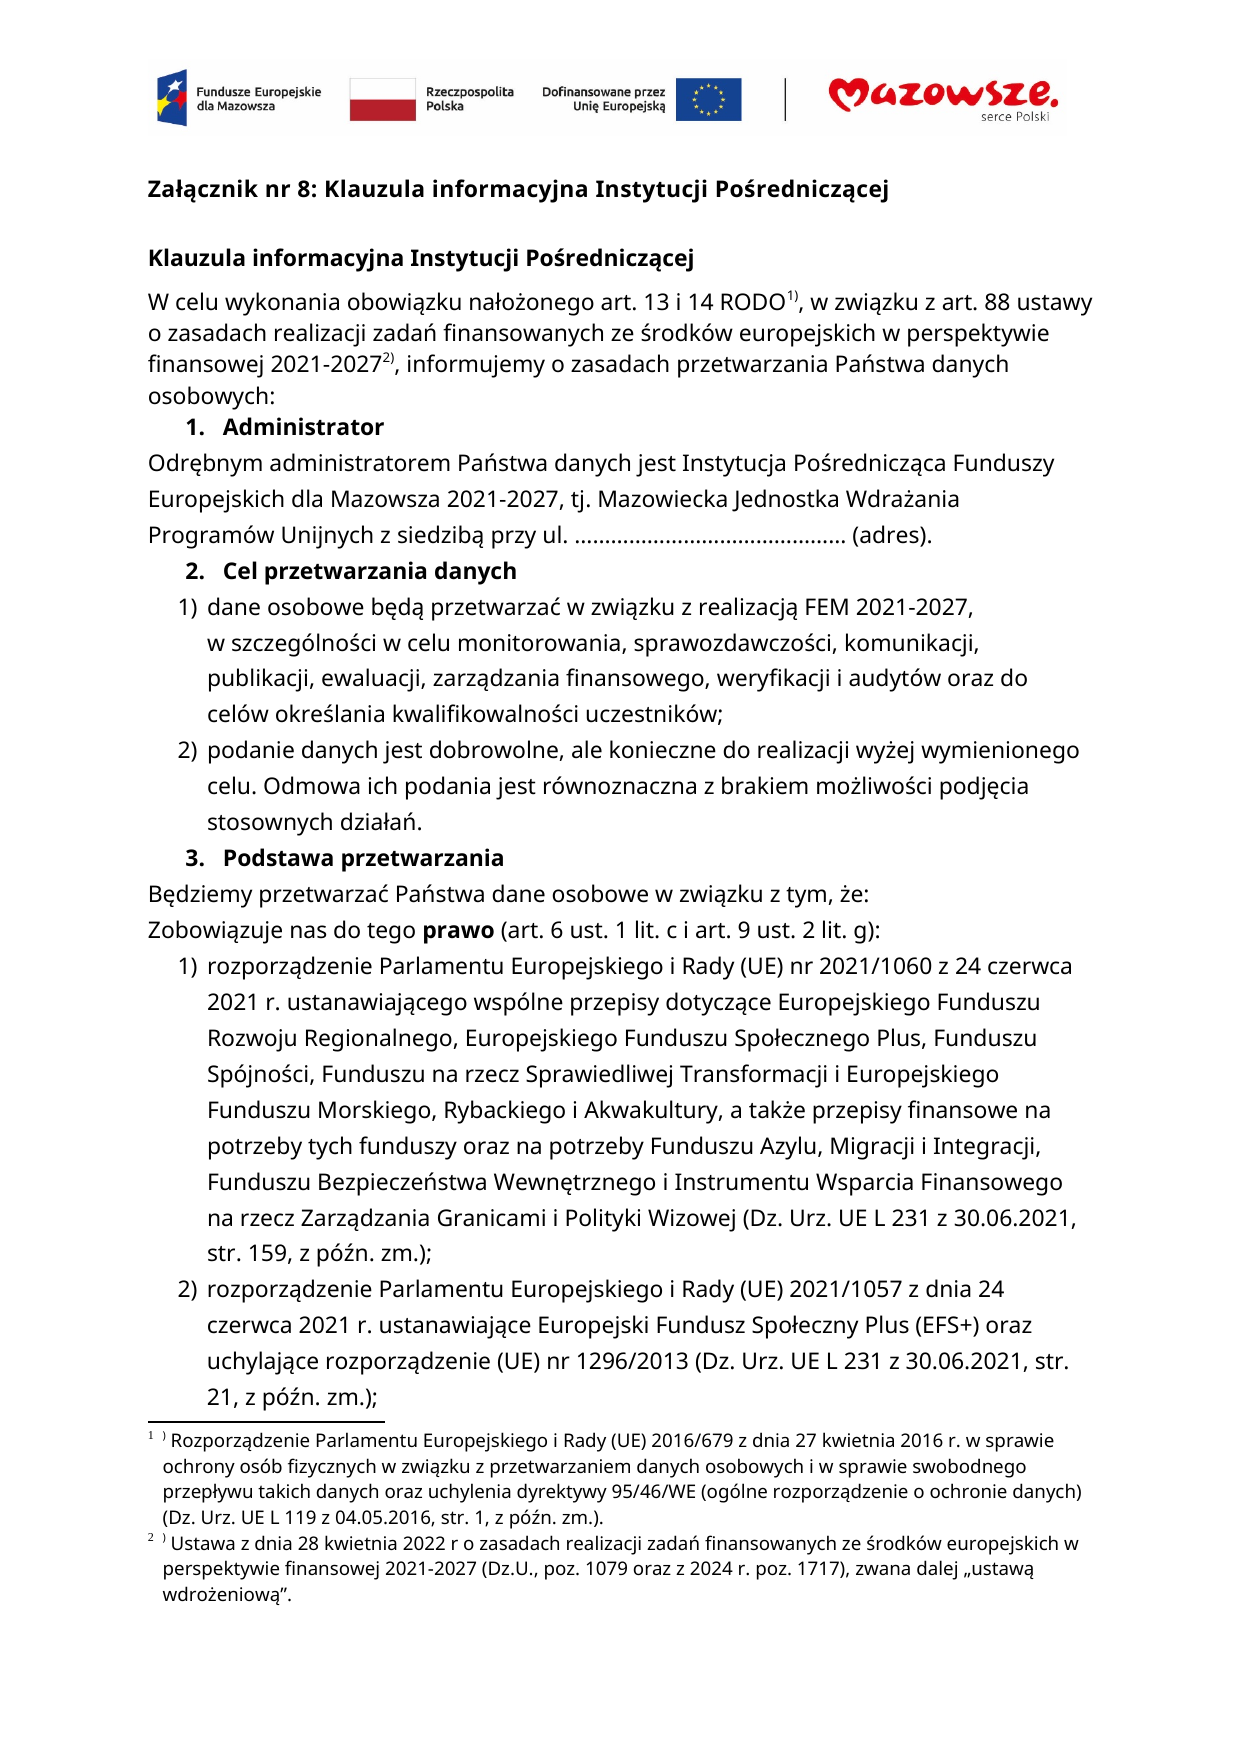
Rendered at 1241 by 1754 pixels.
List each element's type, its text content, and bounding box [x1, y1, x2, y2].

text Zobowiązuje nas do tego prawo (art. 6 ust. 1 lit. c i art. 9 ust. 2 lit. g): [148, 914, 1093, 945]
text W celu wykonania obowiązku nałożonego art. 13 i 14 RODO), w związku z art. 88 ustawy o zasadach realizacji zadań finansowanych ze środków europejskich w perspektywie finansowej 2021-2027), informujemy o zasadach przetwarzania Państwa danych osobowych: [148, 286, 1093, 411]
list Cel przetwarzania danych [185, 554, 1093, 586]
list rozporządzenie Parlamentu Europejskiego i Rady (UE) 2021/1057 z dnia 24 czerwca 2021 r. ustanawiające Europejski Fundusz Społeczny Plus (EFS+) oraz uchylające rozporządzenie (UE) nr 1296/2013 (Dz. Urz. UE L 231 z 30.06.2021, str. 21, z późn. zm.); [177, 1273, 1093, 1412]
list Administrator [185, 411, 1093, 442]
list podanie danych jest dobrowolne, ale konieczne do realizacji wyżej wymienionego celu. Odmowa ich podania jest równoznaczna z brakiem możliwości podjęcia stosownych działań. [177, 734, 1093, 837]
text Załącznik nr 8: Klauzula informacyjna Instytucji Pośredniczącej [148, 173, 1093, 204]
list dane osobowe będą przetwarzać w związku z realizacją FEM 2021-2027, w szczególności w celu monitorowania, sprawozdawczości, komunikacji, publikacji, ewaluacji, zarządzania finansowego, weryfikacji i audytów oraz do celów określania kwalifikowalności uczestników; [177, 591, 1093, 729]
text Odrębnym administratorem Państwa danych jest Instytucja Pośrednicząca Funduszy Europejskich dla Mazowsza 2021-2027, tj. Mazowiecka Jednostka Wdrażania Programów Unijnych z siedzibą przy ul. ……………………………………… (adres). [148, 447, 1093, 550]
text Klauzula informacyjna Instytucji Pośredniczącej [148, 242, 1093, 273]
list Podstawa przetwarzania [185, 842, 1093, 873]
list rozporządzenie Parlamentu Europejskiego i Rady (UE) nr 2021/1060 z 24 czerwca 2021 r. ustanawiającego wspólne przepisy dotyczące Europejskiego Funduszu Rozwoju Regionalnego, Europejskiego Funduszu Społecznego Plus, Funduszu Spójności, Funduszu na rzecz Sprawiedliwej Transformacji i Europejskiego Funduszu Morskiego, Rybackiego i Akwakultury, a także przepisy finansowe na potrzeby tych funduszy oraz na potrzeby Funduszu Azylu, Migracji i Integracji, Funduszu Bezpieczeństwa Wewnętrznego i Instrumentu Wsparcia Finansowego na rzecz Zarządzania Granicami i Polityki Wizowej (Dz. Urz. UE L 231 z 30.06.2021, str. 159, z późn. zm.); [177, 950, 1093, 1269]
text Będziemy przetwarzać Państwa dane osobowe w związku z tym, że: [148, 878, 1093, 909]
picture [147, 59, 1068, 136]
